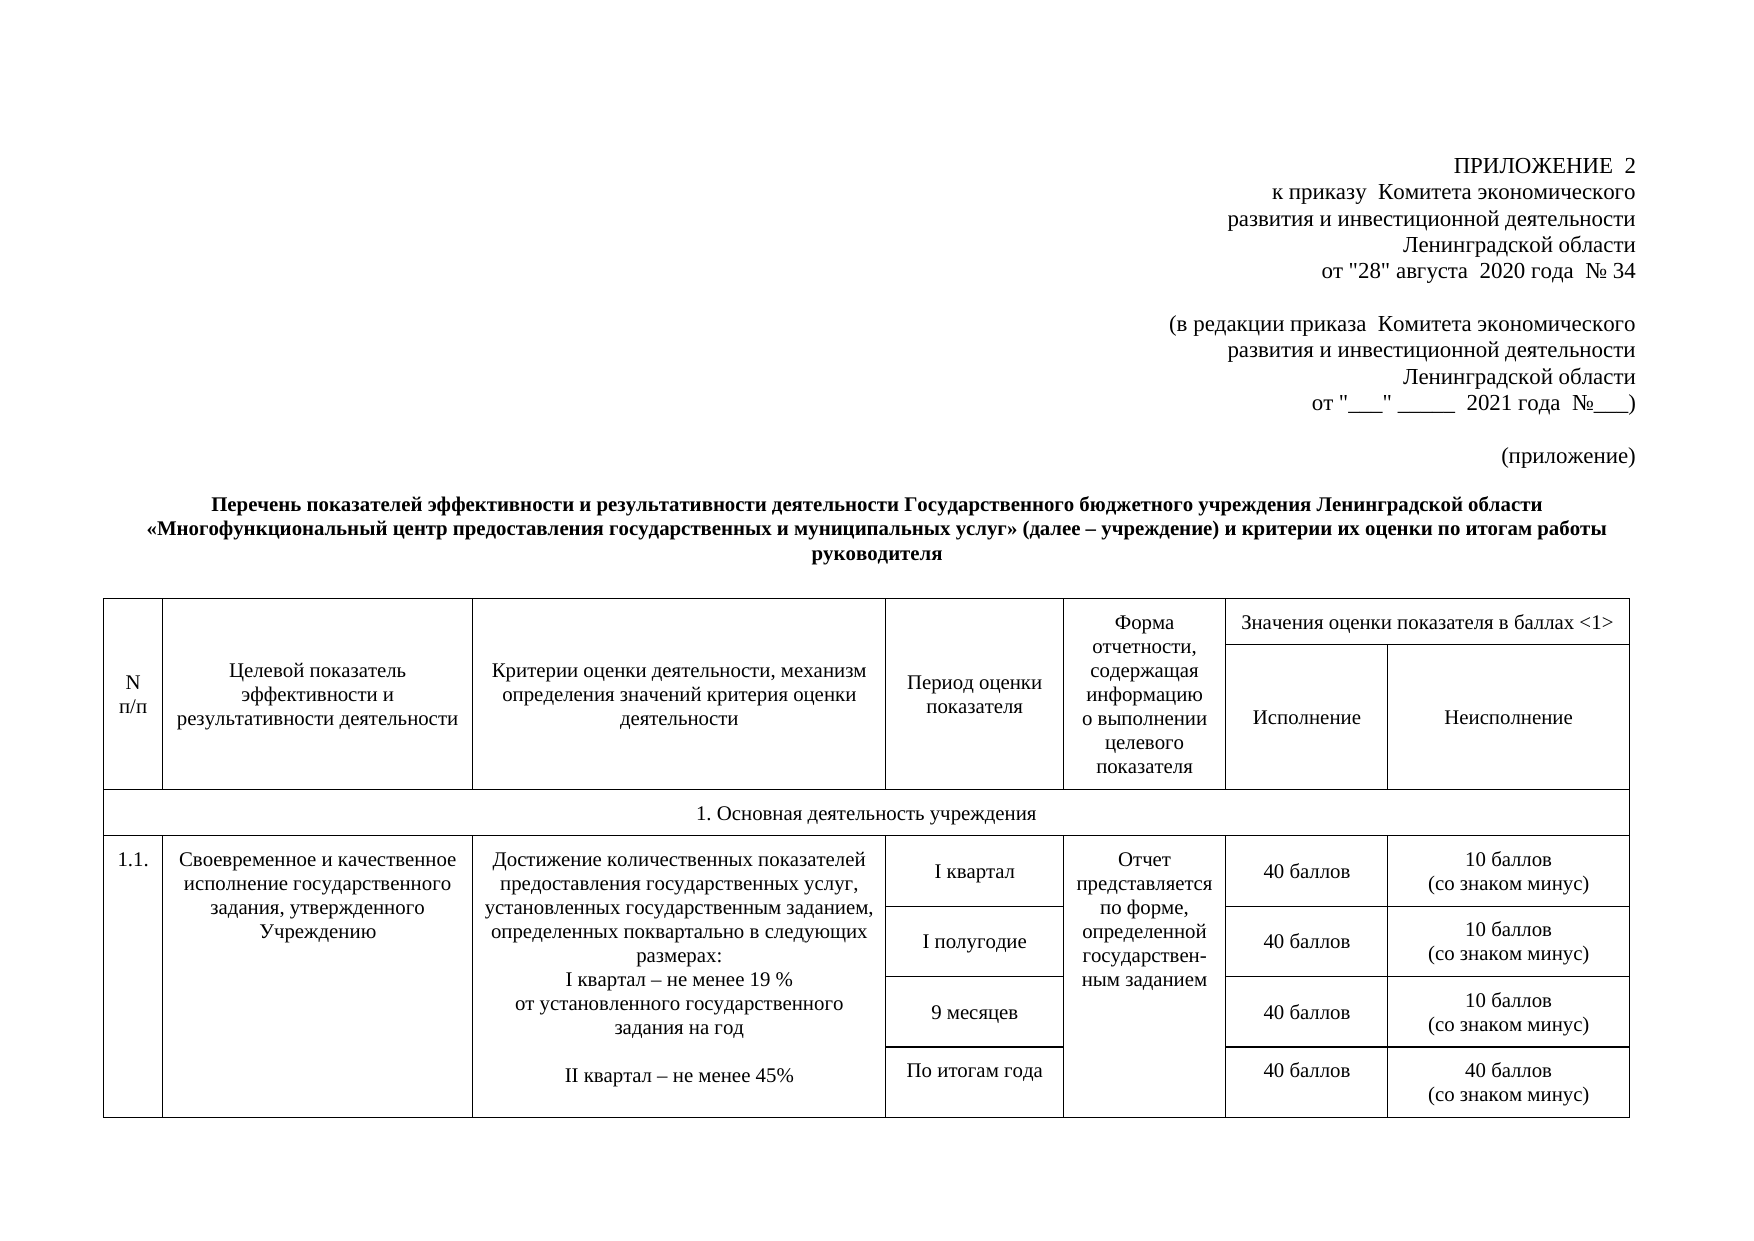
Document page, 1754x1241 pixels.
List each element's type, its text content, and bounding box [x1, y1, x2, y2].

table_cell 10 баллов (со знаком минус) [1388, 977, 1629, 1046]
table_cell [1388, 1048, 1629, 1117]
table_cell I квартал [886, 836, 1063, 906]
text ПРИЛОЖЕНИЕ 2 [118, 152, 1636, 178]
table_cell Отчет представляется по форме, определенной государствен-ным заданием [1064, 836, 1225, 1117]
table_cell Своевременное и качественное исполнение государственного задания, утвержденного Учреждению [163, 836, 472, 1117]
text от "28" августа 2020 года № 34 [118, 257, 1636, 284]
table_cell 9 месяцев [886, 977, 1063, 1046]
table_cell 40 баллов [1226, 836, 1387, 906]
table_cell 10 баллов (со знаком минус) [1388, 836, 1629, 906]
table_cell Достижение количественных показателей предоставления государственных услуг, установленных государственным заданием, определенных поквартально в следующих размерах: I квартал – не менее 19 % от установленного государственного задания на год II квартал – не менее 45% от установленного государственного задания на год III квартал – не менее 70% от установленного государственного задания на год IV квартал – не менее 100 % от установленного государственного задания на год [473, 836, 885, 1117]
text от "___" _____ 2021 года №___) [118, 389, 1636, 416]
table_cell I полугодие [886, 907, 1063, 976]
table_cell По итогам года [886, 1048, 1063, 1117]
text (в редакции приказа Комитета экономического [118, 310, 1636, 336]
table_header Критерии оценки деятельности, механизм определения значений критерия оценки деятельности [473, 599, 885, 789]
text к приказу Комитета экономического [118, 178, 1636, 205]
table_header Форма отчетности, содержащая информацию о выполнении целевого показателя [1064, 599, 1225, 789]
text Перечень показателей эффективности и результативности деятельности Государственного бюджетного учреждения Ленинградской области «Многофункциональный центр предоставления государственных и муниципальных услуг» (далее – учреждение) и критерии их оценки по итогам работы руководителя [118, 492, 1636, 564]
table_cell 1.1. [104, 836, 162, 1117]
table_cell Неисполнение [1388, 645, 1629, 789]
table_cell 1. Основная деятельность учреждения [104, 790, 1629, 835]
table_cell 40 баллов [1226, 907, 1387, 976]
table_cell 40 баллов [1226, 977, 1387, 1046]
text развития и инвестиционной деятельности [118, 336, 1636, 363]
table_header Период оценки показателя [886, 599, 1063, 789]
text (приложение) [118, 442, 1636, 468]
table_header Значения оценки показателя в баллах <1> [1226, 599, 1629, 644]
text развития и инвестиционной деятельности [118, 205, 1636, 231]
table_cell Исполнение [1226, 645, 1387, 789]
table_cell 10 баллов (со знаком минус) [1388, 907, 1629, 976]
table_header Целевой показатель эффективности и результативности деятельности [163, 599, 472, 789]
text Ленинградской области [118, 231, 1636, 257]
table_cell 40 баллов [1226, 1048, 1387, 1117]
text Ленинградской области [118, 363, 1636, 389]
table_header N п/п [104, 599, 162, 789]
